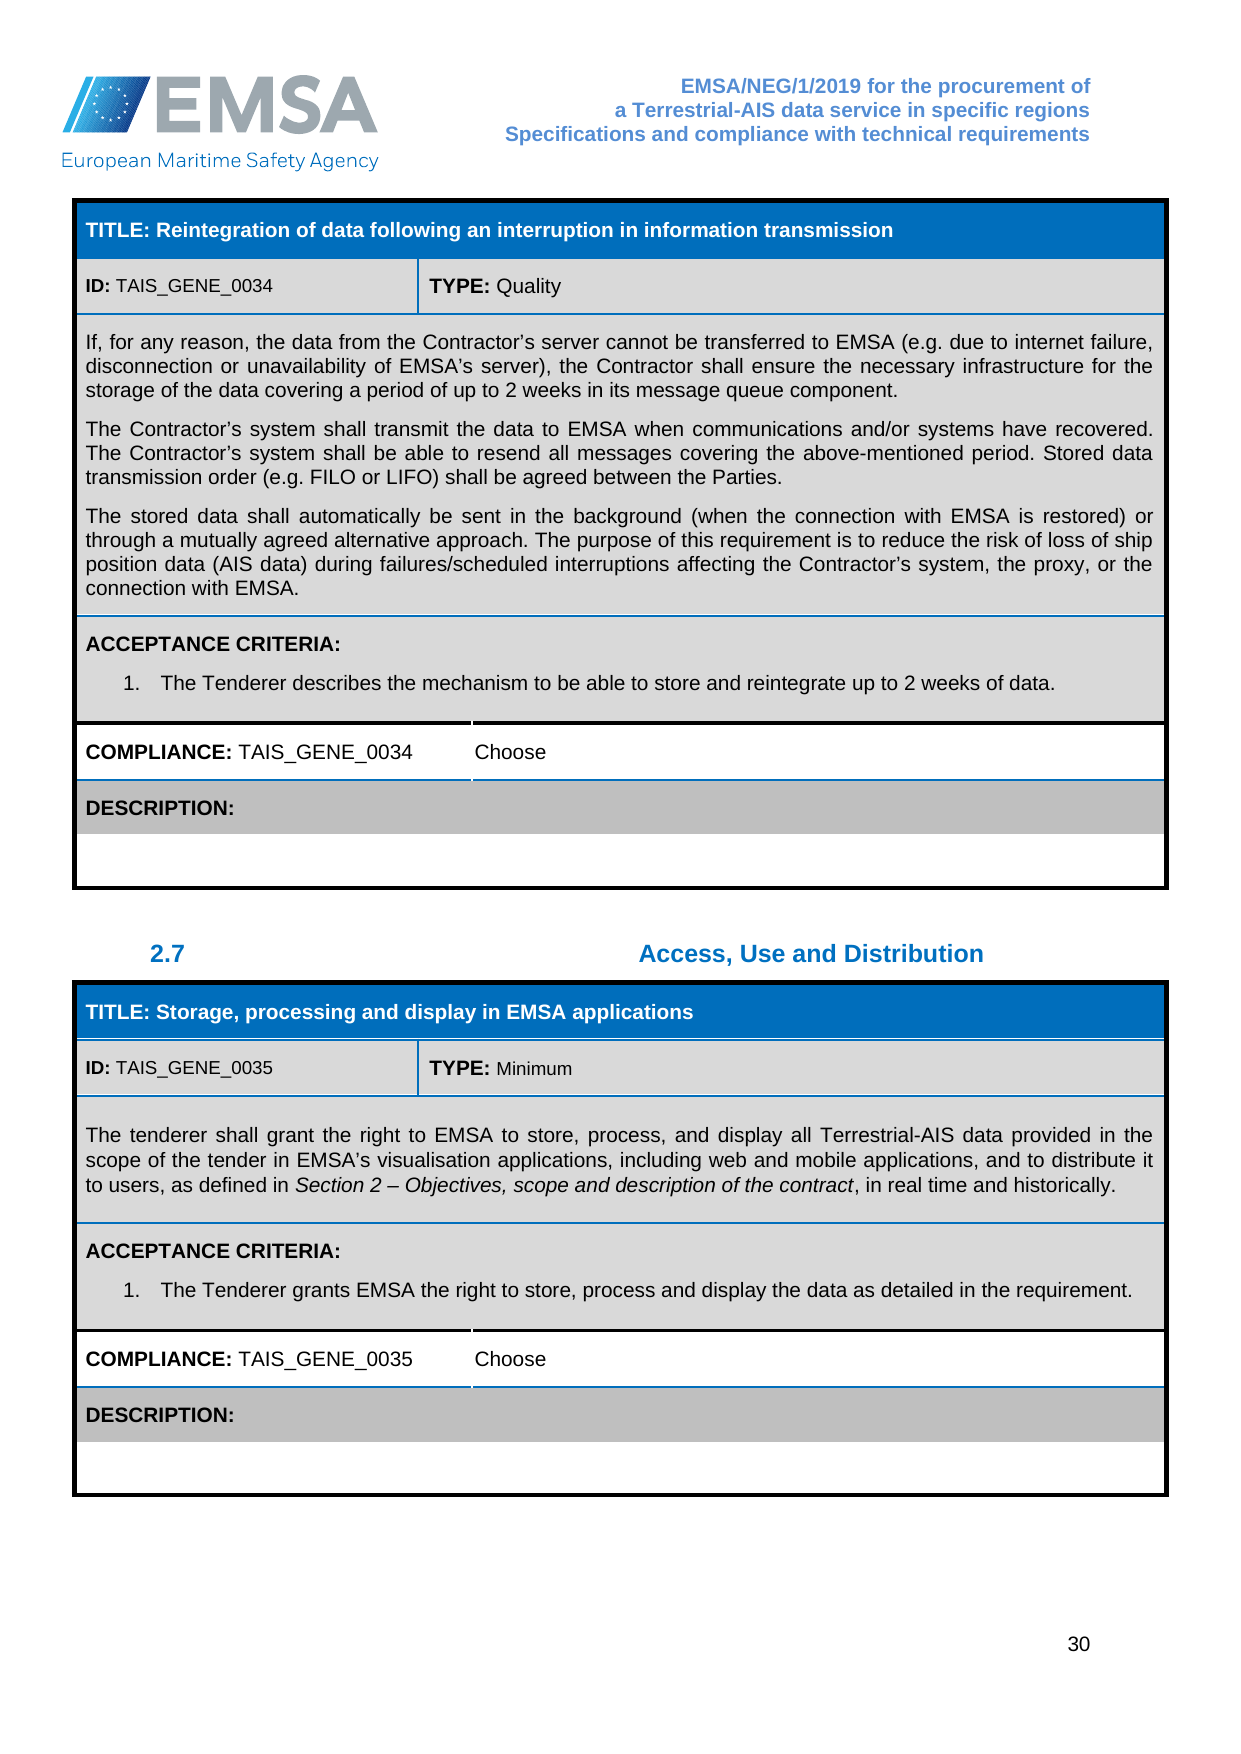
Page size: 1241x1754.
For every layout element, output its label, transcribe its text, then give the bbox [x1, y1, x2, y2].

table_cell DESCRIPTION: [77, 781, 1164, 834]
table_cell COMPLIANCE: TAIS_GENE_0035 [77, 1332, 471, 1386]
table_cell ID: TAIS_GENE_0034 [77, 259, 417, 313]
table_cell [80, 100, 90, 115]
table_cell [77, 835, 1164, 886]
table_cell [77, 1442, 1164, 1493]
table_cell DESCRIPTION: [77, 1388, 1164, 1442]
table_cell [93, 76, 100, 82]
table_header TITLE: Storage, processing and display in EMSA applications [77, 985, 1164, 1038]
table_cell [473, 725, 1164, 778]
subtitle Access, Use and Distribution [150, 939, 1090, 967]
table_cell COMPLIANCE: TAIS_GENE_0034 [77, 725, 471, 778]
table_header TITLE: Reintegration of data following an interruption in information transmission [77, 203, 1164, 257]
table_cell ACCEPTANCE CRITERIA: The Tenderer grants EMSA the right to store, process and display the data as detailed in the requirement. [77, 1224, 1164, 1329]
table_cell ACCEPTANCE CRITERIA: The Tenderer describes the mechanism to be able to store and reintegrate up to 2 weeks of data. [77, 617, 1164, 721]
table_cell ID: TAIS_GENE_0035 [77, 1041, 417, 1094]
table_cell The tenderer shall grant the right to EMSA to store, process, and display all Terrestrial-AIS data provided in the scope of the tender in EMSA’s visualisation applications, including web and mobile applications, and to distribute it to users, as defined in Section 2 – Objectives, scope and description of the contract, in real time and historically. [77, 1097, 1164, 1222]
table_cell TYPE: Quality [419, 259, 1164, 313]
table_cell If, for any reason, the data from the Contractor’s server cannot be transferred to EMSA (e.g. due to internet failure, disconnection or unavailability of EMSA’s server), the Contractor shall ensure the necessary infrastructure for the storage of the data covering a period of up to 2 weeks in its message queue component. The Contractor’s system shall transmit the data to EMSA when communications and/or systems have recovered. The Contractor’s system shall be able to resend all messages covering the above-mentioned period. Stored data transmission order (e.g. FILO or LIFO) shall be agreed between the Parties. The stored data shall automatically be sent in the background (when the connection with EMSA is restored) or through a mutually agreed alternative approach. The purpose of this requirement is to reduce the risk of loss of ship position data (AIS data) during failures/scheduled interruptions affecting the Contractor’s system, the proxy, or the connection with EMSA. [77, 315, 1164, 614]
table_cell TYPE: Minimum [419, 1041, 1164, 1094]
table_cell [473, 1332, 1164, 1386]
